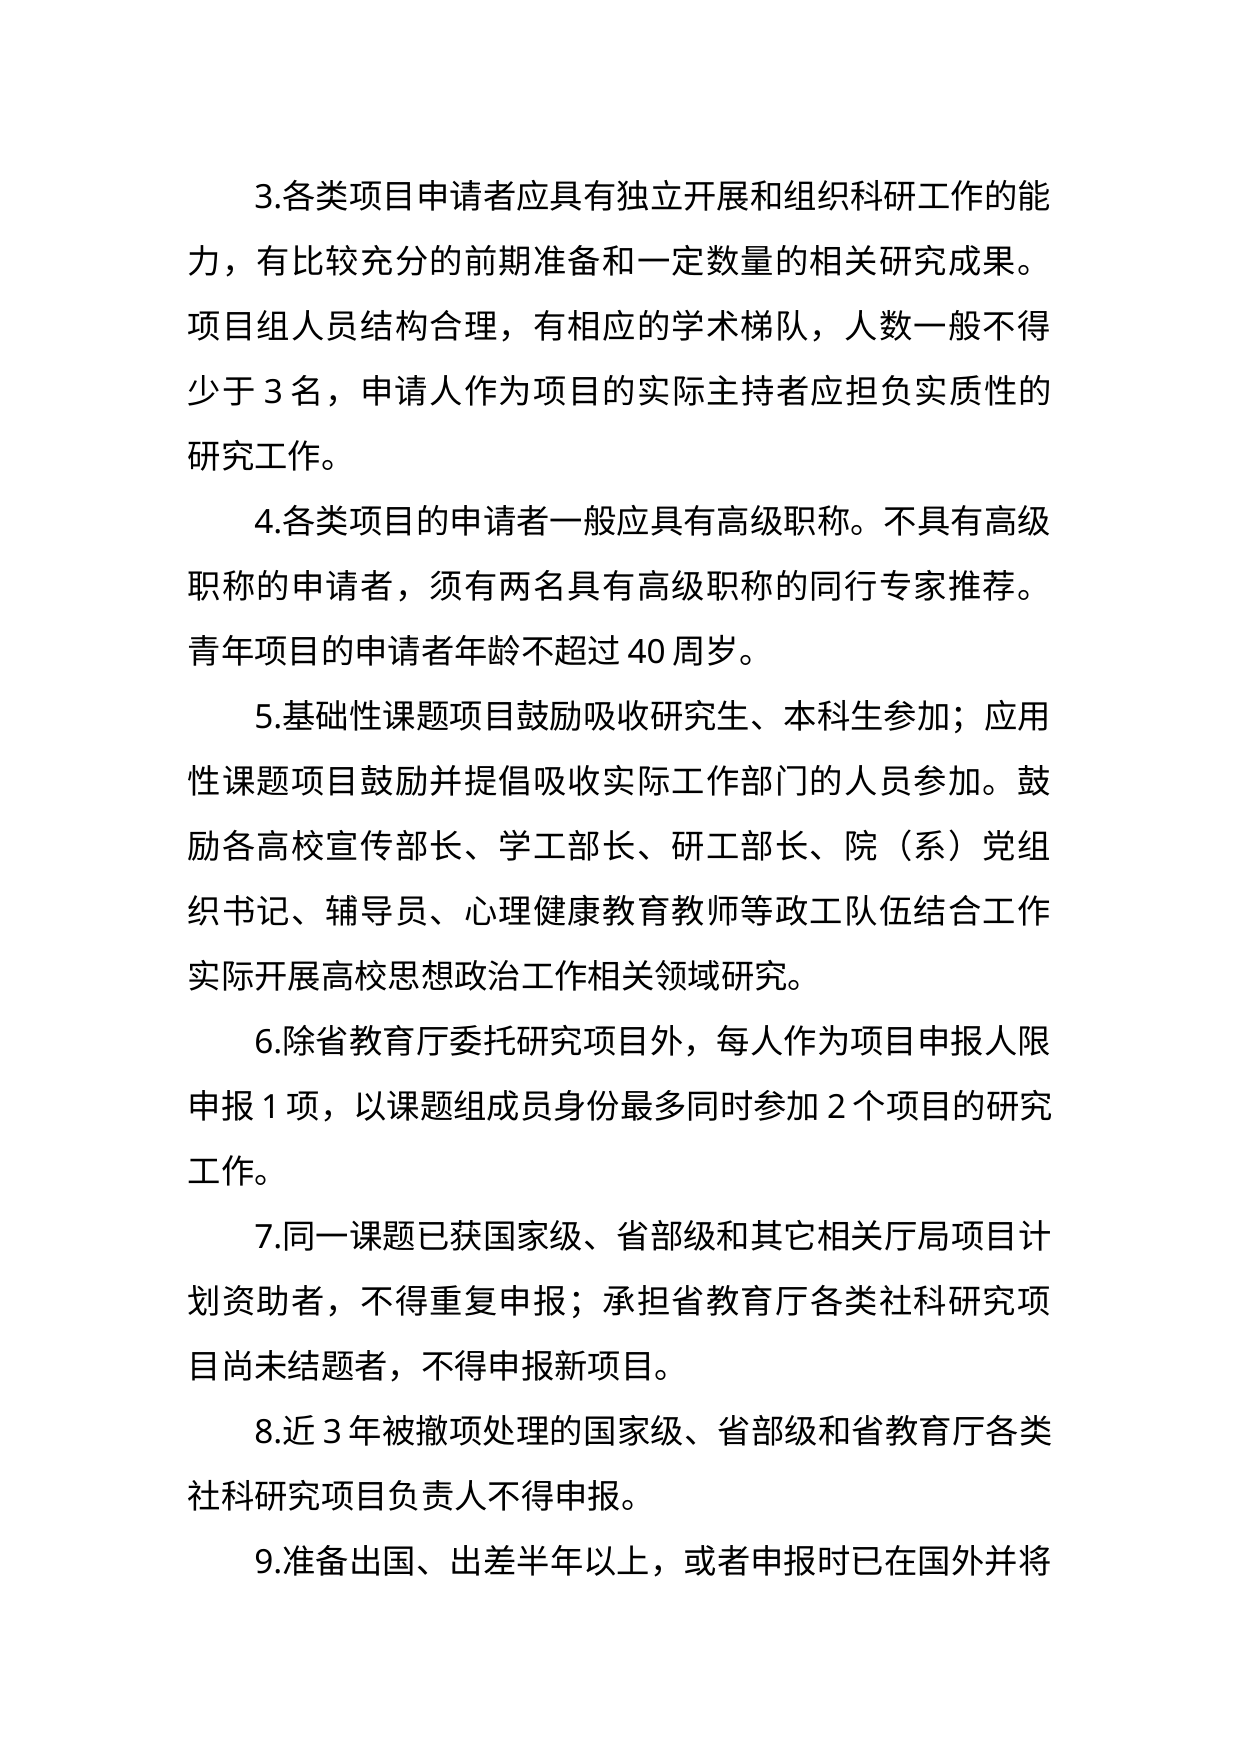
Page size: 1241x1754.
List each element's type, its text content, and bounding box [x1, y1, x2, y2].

text 4.各类项目的申请者一般应具有高级职称。不具有高级职称的申请者，须有两名具有高级职称的同行专家推荐。青年项目的申请者年龄不超过40周岁。 [187, 487, 1053, 682]
text 8.近3年被撤项处理的国家级、省部级和省教育厅各类社科研究项目负责人不得申报。 [187, 1397, 1053, 1527]
text 6.除省教育厅委托研究项目外，每人作为项目申报人限申报1项，以课题组成员身份最多同时参加2个项目的研究工作。 [187, 1007, 1053, 1202]
text 7.同一课题已获国家级、省部级和其它相关厅局项目计划资助者，不得重复申报；承担省教育厅各类社科研究项目尚未结题者，不得申报新项目。 [187, 1202, 1053, 1397]
text 5.基础性课题项目鼓励吸收研究生、本科生参加；应用性课题项目鼓励并提倡吸收实际工作部门的人员参加。鼓励各高校宣传部长、学工部长、研工部长、院（系）党组织书记、辅导员、心理健康教育教师等政工队伍结合工作实际开展高校思想政治工作相关领域研究。 [187, 682, 1053, 1007]
text 3.各类项目申请者应具有独立开展和组织科研工作的能力，有比较充分的前期准备和一定数量的相关研究成果。项目组人员结构合理，有相应的学术梯队，人数一般不得少于3名，申请人作为项目的实际主持者应担负实质性的研究工作。 [187, 162, 1053, 487]
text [187, 1527, 1053, 1592]
